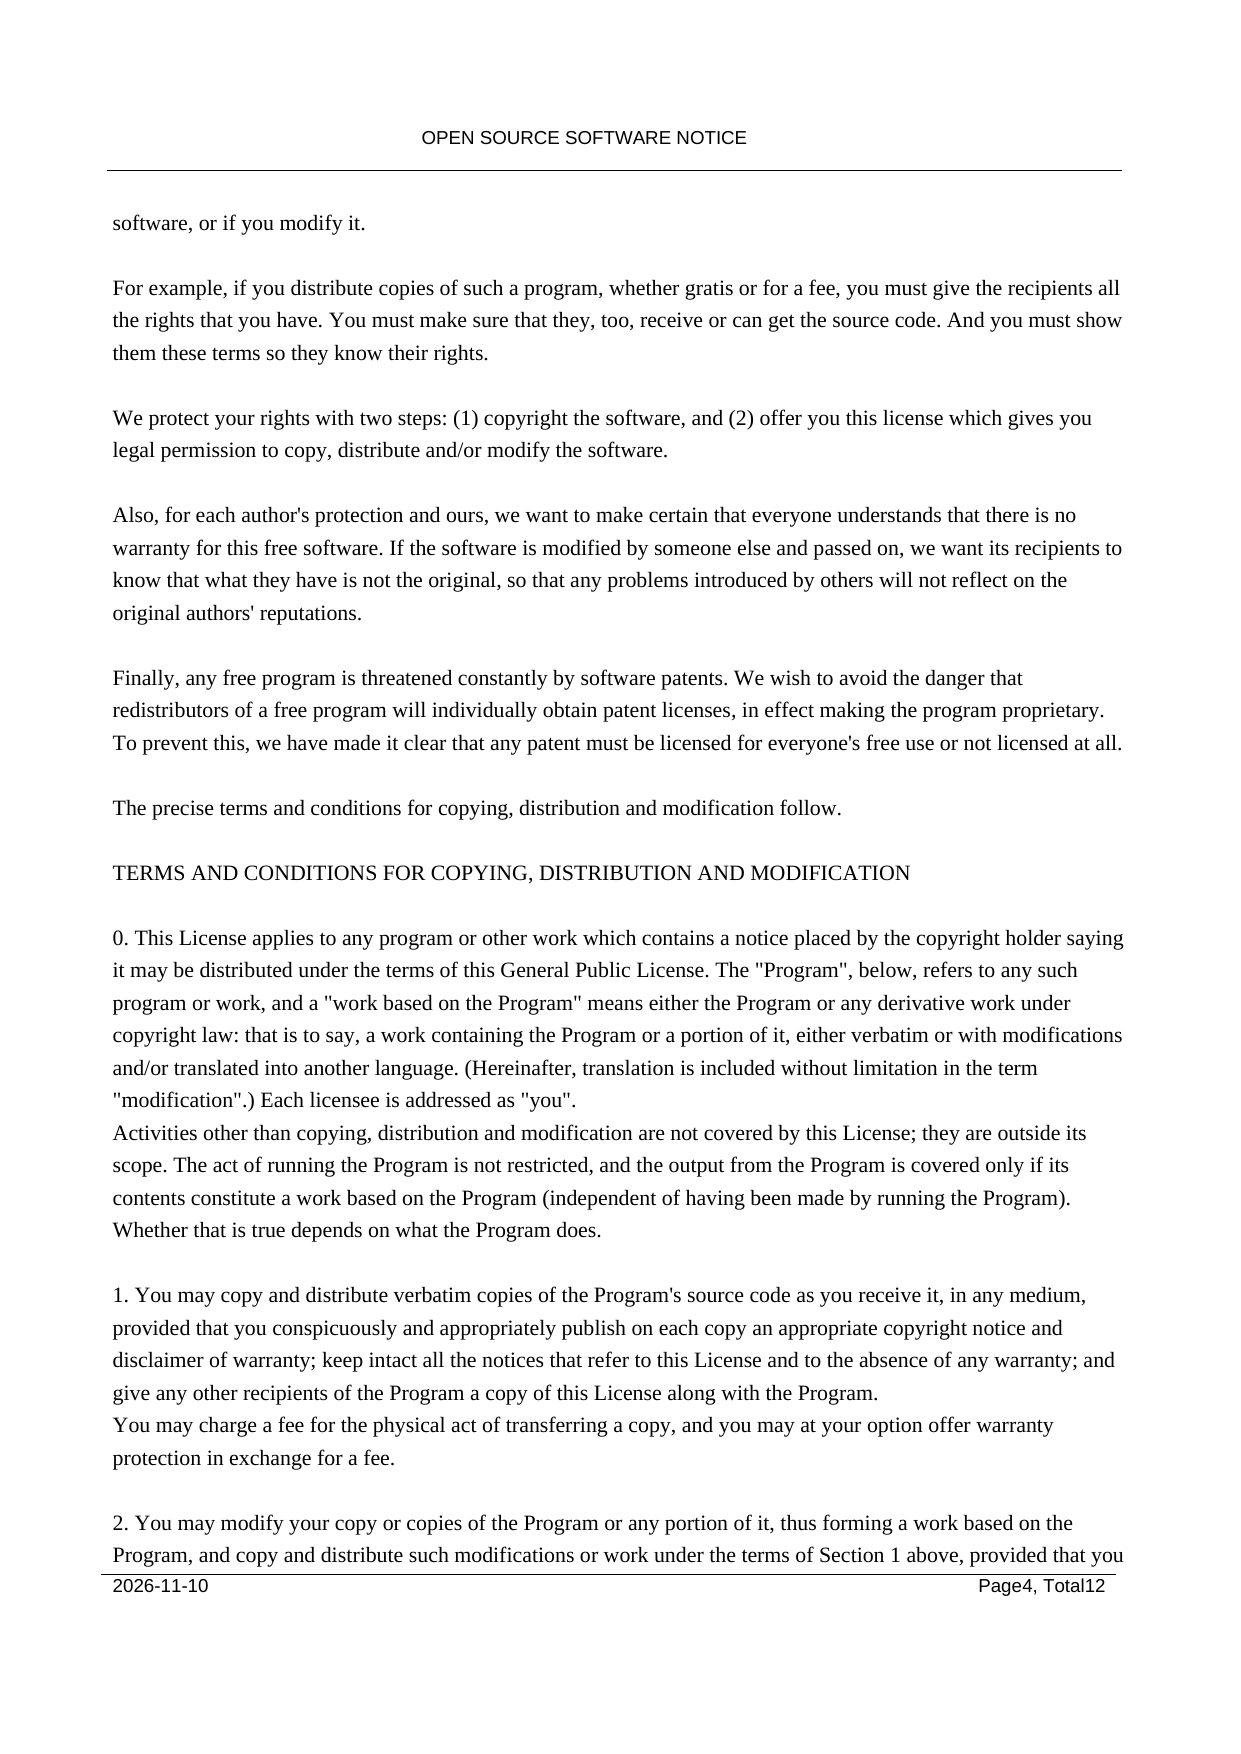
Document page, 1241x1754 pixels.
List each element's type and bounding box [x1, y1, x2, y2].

text [112, 206, 1128, 1571]
